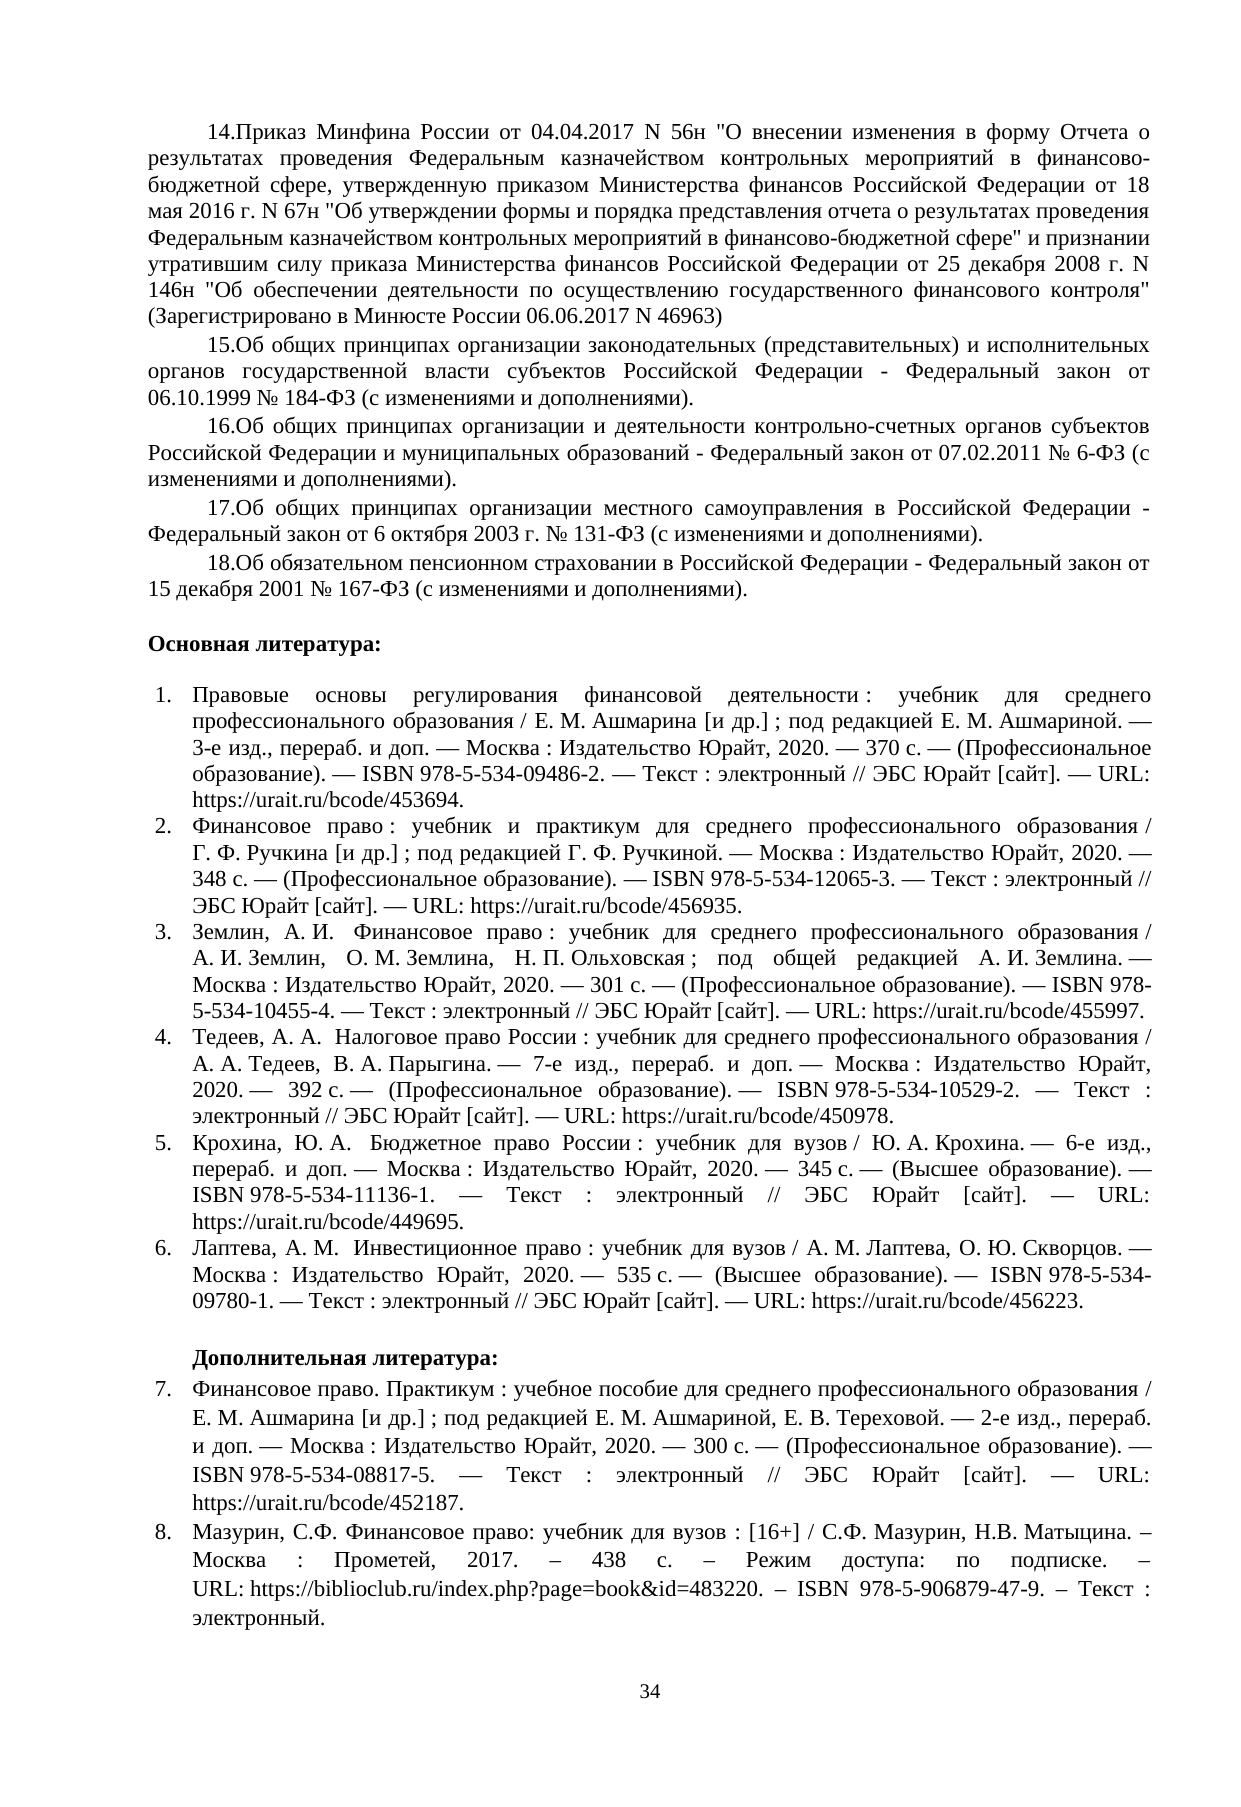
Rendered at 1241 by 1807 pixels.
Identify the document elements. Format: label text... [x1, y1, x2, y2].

text 16.Об общих принципах организации и деятельности контрольно-счетных органов субъектов Российской Федерации и муниципальных образований - Федеральный закон от 07.02.2011 № 6-ФЗ (с изменениями и дополнениями). [148, 412, 1152, 491]
text Основная литература: [148, 630, 1152, 656]
list Землин, А. И. Финансовое право : учебник для среднего профессионального образования / А. И. Землин, О. М. Землина, Н. П. Ольховская ; под общей редакцией А. И. Землина. — Москва : Издательство Юрайт, 2020. — 301 с. — (Профессиональное образование). — ISBN 978-5-534-10455-4. — Текст : электронный // ЭБС Юрайт [сайт]. — URL: https://urait.ru/bcode/455997. [154, 918, 1152, 1023]
text 14.Приказ Минфина России от 04.04.2017 N 56н "О внесении изменения в форму Отчета о результатах проведения Федеральным казначейством контрольных мероприятий в финансово-бюджетной сфере, утвержденную приказом Министерства финансов Российской Федерации от 18 мая 2016 г. N 67н "Об утверждении формы и порядка представления отчета о результатах проведения Федеральным казначейством контрольных мероприятий в финансово-бюджетной сфере" и признании утратившим силу приказа Министерства финансов Российской Федерации от 25 декабря 2008 г. N 146н "Об обеспечении деятельности по осуществлению государственного финансового контроля" (Зарегистрировано в Минюсте России 06.06.2017 N 46963) [148, 118, 1152, 329]
text 15.Об общих принципах организации законодательных (представительных) и исполнительных органов государственной власти субъектов Российской Федерации - Федеральный закон от 06.10.1999 № 184-ФЗ (с изменениями и дополнениями). [148, 331, 1152, 410]
text 18.Об обязательном пенсионном страховании в Российской Федерации - Федеральный закон от 15 декабря 2001 № 167-ФЗ (с изменениями и дополнениями). [148, 548, 1152, 601]
list Мазурин, С.Ф. Финансовое право: учебник для вузов : [16+] / С.Ф. Мазурин, Н.В. Матыцина. – Москва : Прометей, 2017. – 438 с. – Режим доступа: по подписке. – URL: https://biblioclub.ru/index.php?page=book&id=483220. – ISBN 978-5-906879-47-9. – Текст : электронный. [154, 1516, 1152, 1631]
list Правовые основы регулирования финансовой деятельности : учебник для среднего профессионального образования / Е. М. Ашмарина [и др.] ; под редакцией Е. М. Ашмариной. — 3-е изд., перераб. и доп. — Москва : Издательство Юрайт, 2020. — 370 с. — (Профессиональное образование). — ISBN 978-5-534-09486-2. — Текст : электронный // ЭБС Юрайт [сайт]. — URL: https://urait.ru/bcode/453694. [154, 681, 1152, 813]
text 17.Об общих принципах организации местного самоуправления в Российской Федерации -Федеральный закон от 6 октября 2003 г. № 131-ФЗ (с изменениями и дополнениями). [148, 494, 1152, 546]
list Лаптева, А. М. Инвестиционное право : учебник для вузов / А. М. Лаптева, О. Ю. Скворцов. — Москва : Издательство Юрайт, 2020. — 535 с. — (Высшее образование). — ISBN 978-5-534-09780-1. — Текст : электронный // ЭБС Юрайт [сайт]. — URL: https://urait.ru/bcode/456223. [154, 1234, 1152, 1313]
list Крохина, Ю. А. Бюджетное право России : учебник для вузов / Ю. А. Крохина. — 6-е изд., перераб. и доп. — Москва : Издательство Юрайт, 2020. — 345 с. — (Высшее образование). — ISBN 978-5-534-11136-1. — Текст : электронный // ЭБС Юрайт [сайт]. — URL: https://urait.ru/bcode/449695. [154, 1129, 1152, 1234]
text Дополнительная литература: [148, 1343, 1152, 1370]
list Тедеев, А. А. Налоговое право России : учебник для среднего профессионального образования / А. А. Тедеев, В. А. Парыгина. — 7-е изд., перераб. и доп. — Москва : Издательство Юрайт, 2020. — 392 с. — (Профессиональное образование). — ISBN 978-5-534-10529-2. — Текст : электронный // ЭБС Юрайт [сайт]. — URL: https://urait.ru/bcode/450978. [154, 1023, 1152, 1129]
list Финансовое право. Практикум : учебное пособие для среднего профессионального образования / Е. М. Ашмарина [и др.] ; под редакцией Е. М. Ашмариной, Е. В. Тереховой. — 2-е изд., перераб. и доп. — Москва : Издательство Юрайт, 2020. — 300 с. — (Профессиональное образование). — ISBN 978-5-534-08817-5. — Текст : электронный // ЭБС Юрайт [сайт]. — URL: https://urait.ru/bcode/452187. [154, 1374, 1152, 1516]
list Финансовое право : учебник и практикум для среднего профессионального образования / Г. Ф. Ручкина [и др.] ; под редакцией Г. Ф. Ручкиной. — Москва : Издательство Юрайт, 2020. — 348 с. — (Профессиональное образование). — ISBN 978-5-534-12065-3. — Текст : электронный // ЭБС Юрайт [сайт]. — URL: https://urait.ru/bcode/456935. [154, 813, 1152, 918]
